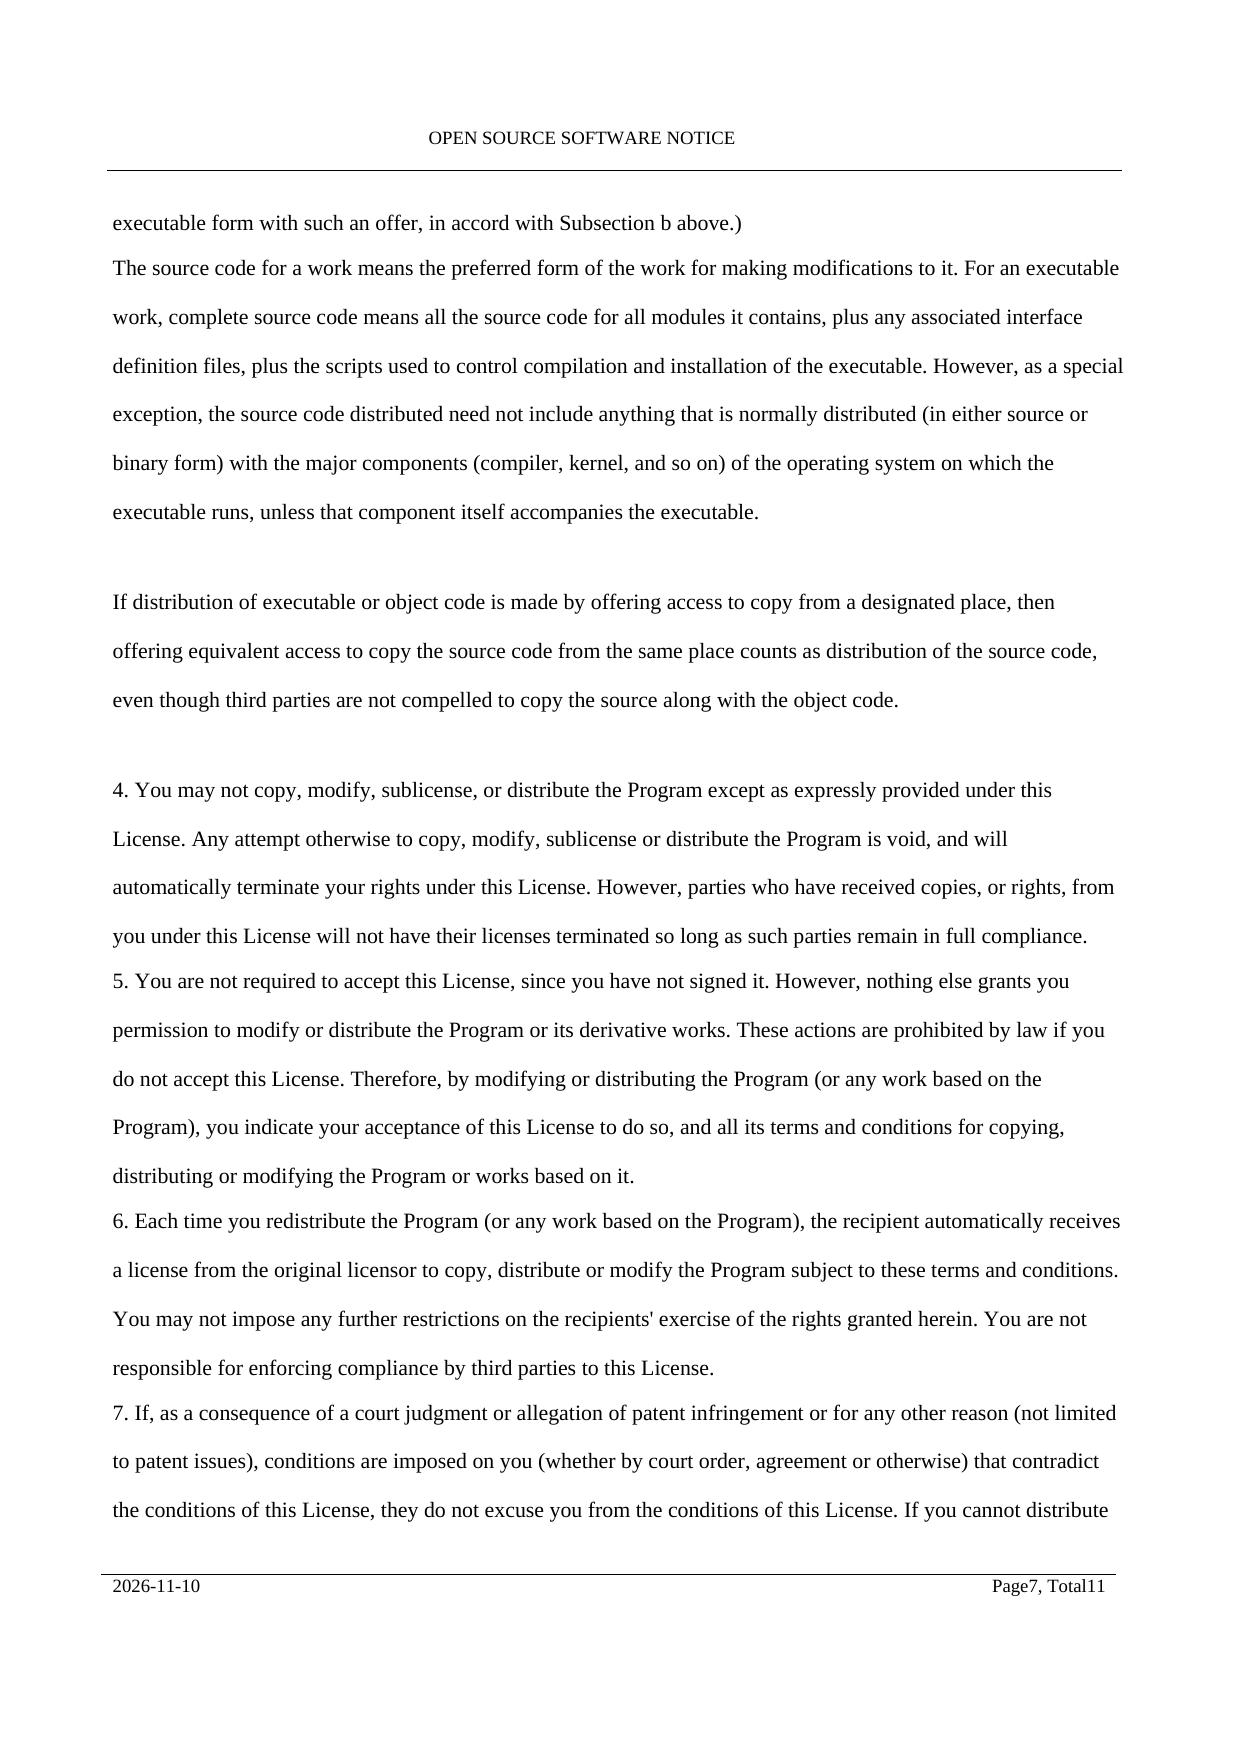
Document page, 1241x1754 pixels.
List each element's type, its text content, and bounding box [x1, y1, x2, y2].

text If distribution of executable or object code is made by offering access to copy from a designated place, then offering equivalent access to copy the source code from the same place counts as distribution of the source code, even though third parties are not compelled to copy the source along with the object code. [112, 585, 1128, 715]
text 5. You are not required to accept this License, since you have not signed it. However, nothing else grants you permission to modify or distribute the Program or its derivative works. These actions are prohibited by law if you do not accept this License. Therefore, by modifying or distributing the Program (or any work based on the Program), you indicate your acceptance of this License to do so, and all its terms and conditions for copying, distributing or modifying the Program or works based on it. [112, 964, 1128, 1192]
text The source code for a work means the preferred form of the work for making modifications to it. For an executable work, complete source code means all the source code for all modules it contains, plus any associated interface definition files, plus the scripts used to control compilation and installation of the executable. However, as a special exception, the source code distributed need not include anything that is normally distributed (in either source or binary form) with the major components (compiler, kernel, and so on) of the operating system on which the executable runs, unless that component itself accompanies the executable. [112, 251, 1128, 528]
text 6. Each time you redistribute the Program (or any work based on the Program), the recipient automatically receives a license from the original licensor to copy, distribute or modify the Program subject to these terms and conditions. You may not impose any further restrictions on the recipients' exercise of the rights granted herein. You are not responsible for enforcing compliance by third parties to this License. [112, 1204, 1128, 1383]
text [112, 1396, 1128, 1526]
text 4. You may not copy, modify, sublicense, or distribute the Program except as expressly provided under this License. Any attempt otherwise to copy, modify, sublicense or distribute the Program is void, and will automatically terminate your rights under this License. However, parties who have received copies, or rights, from you under this License will not have their licenses terminated so long as such parties remain in full compliance. [112, 773, 1128, 952]
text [112, 206, 1128, 239]
